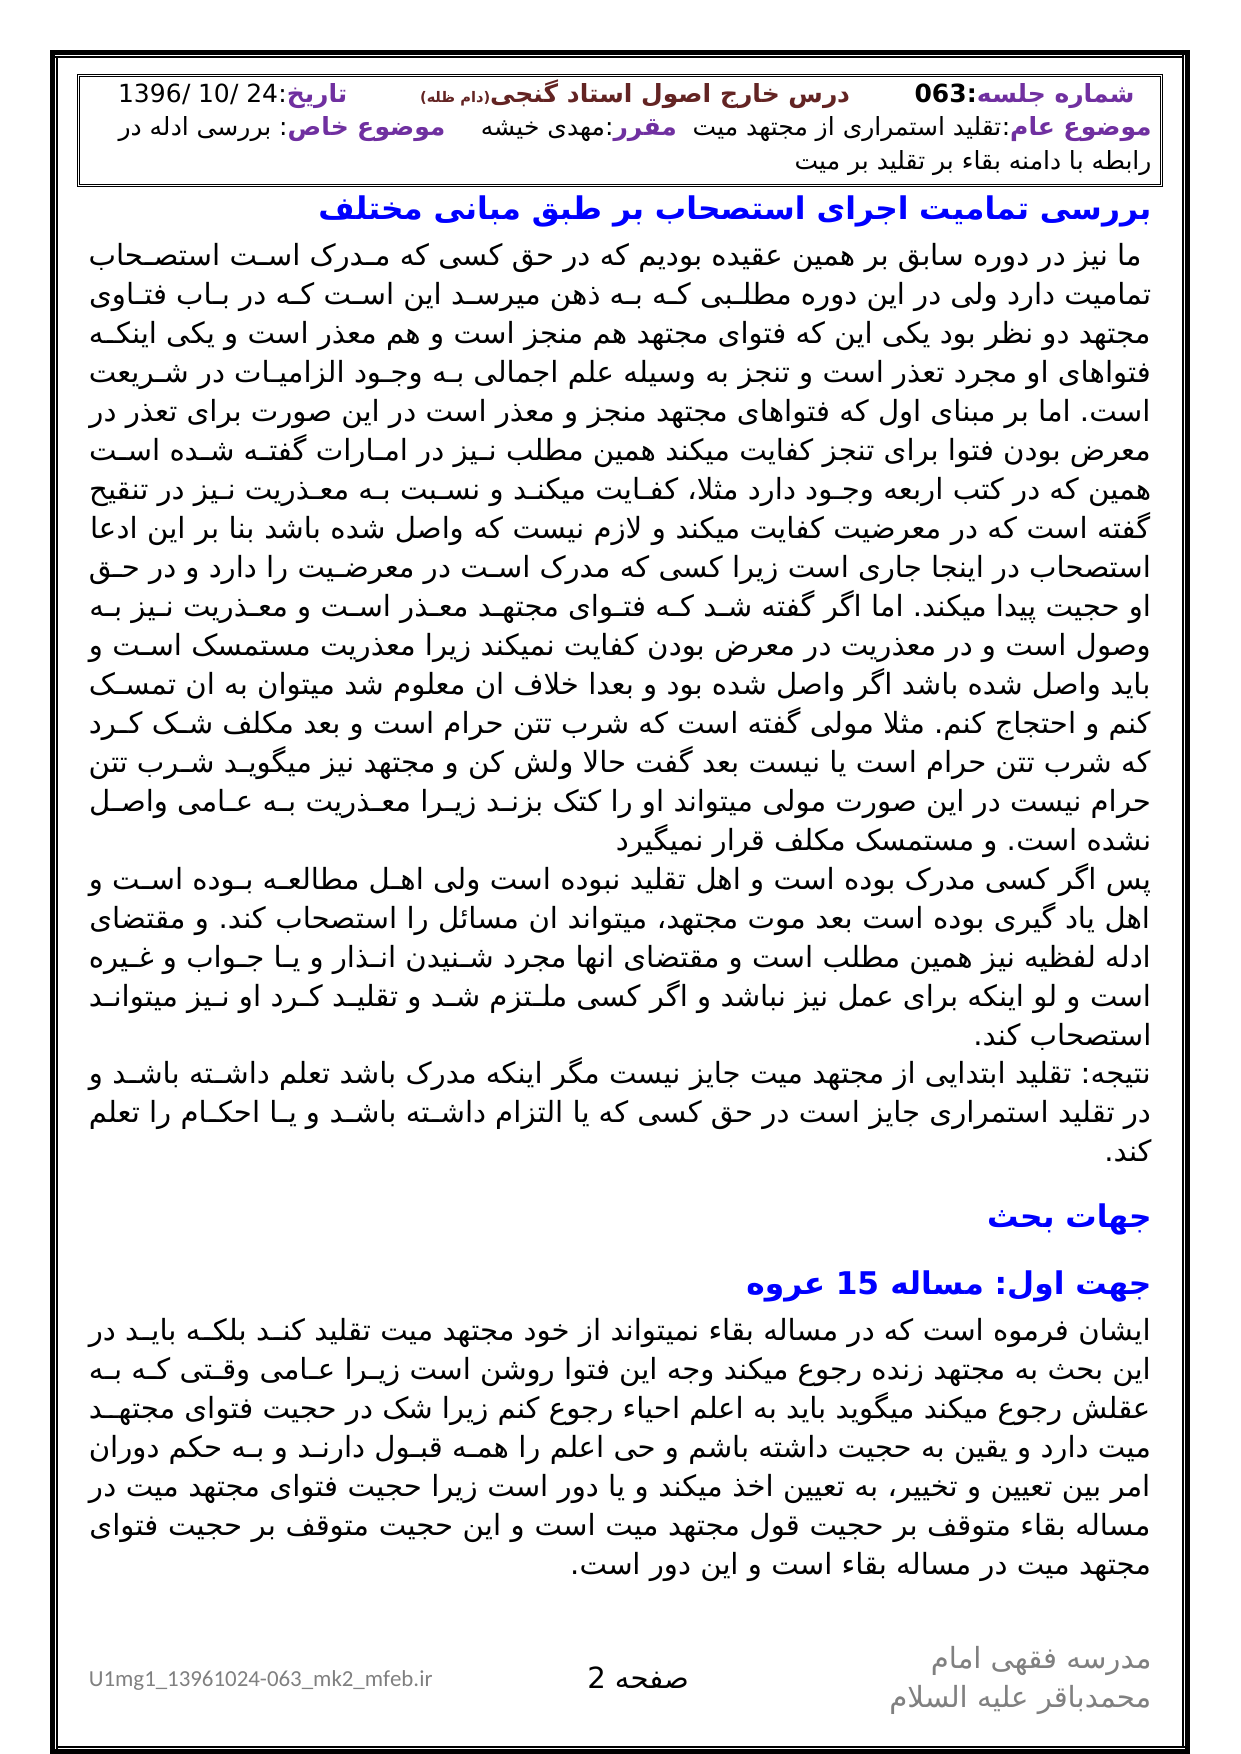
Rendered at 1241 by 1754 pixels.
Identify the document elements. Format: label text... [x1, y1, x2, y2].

text نتیجه: تقلید ابتدایی از مجتهد میت جایز نیست مگر اینکه مدرک باشد تعلم داشته باشد و در تقلید استمراری جایز است در حق کسی که یا التزام داشته باشد و یا احکام را تعلم کند. [89, 1057, 1152, 1169]
text پس اگر کسی مدرک بوده است و اهل تقلید نبوده است ولی اهل مطالعه بوده است و اهل یاد گیری بوده است بعد موت مجتهد، میتواند ان مسائل را استصحاب کند. و مقتضای ادله لفظیه نیز همین مطلب است و مقتضای انها مجرد شنیدن انذار و یا جواب و غیره است و لو اینکه برای عمل نیز نباشد و اگر کسی ملتزم شد و تقلید کرد او نیز میتواند استصحاب کند. [89, 862, 1152, 1052]
text ما نیز در دوره سابق بر همین عقیده بودیم که در حق کسی که مدرک است استصحاب تمامیت دارد ولی در این دوره مطلبی که به ذهن میرسد این است که در باب فتاوی مجتهد دو نظر بود یکی این که فتوای مجتهد هم منجز است و هم معذر است و یکی اینکه فتواهای او مجرد تعذر است و تنجز به وسیله علم اجمالی به وجود الزامیات در شریعت است. اما بر مبنای اول که فتواهای مجتهد منجز و معذر است در این صورت برای تعذر در معرض بودن فتوا برای تنجز کفایت میکند همین مطلب نیز در امارات گفته شده است همین که در کتب اربعه وجود دارد مثلا، کفایت میکند و نسبت به معذریت نیز در تنقیح گفته است که در معرضیت کفایت میکند و لازم نیست که واصل شده باشد بنا بر این ادعا استصحاب در اینجا جاری است زیرا کسی که مدرک است در معرضیت را دارد و در حق او حجیت پیدا میکند. اما اگر گفته شد که فتوای مجتهد معذر است و معذریت نیز به وصول است و در معذریت در معرض بودن کفایت نمیکند زیرا معذریت مستمسک است و باید واصل شده باشد اگر واصل شده بود و بعدا خلاف ان معلوم شد میتوان به ان تمسک کنم و احتجاج کنم. مثلا مولی گفته است که شرب تتن حرام است و بعد مکلف شک کرد که شرب تتن حرام است یا نیست بعد گفت حالا ولش کن و مجتهد نیز میگوید شرب تتن حرام نیست در این صورت مولی میتواند او را کتک بزند زیرا معذریت به عامی واصل نشده است. و مستمسک مکلف قرار نمیگیرد [89, 239, 1152, 857]
subtitle بررسی تمامیت اجرای استصحاب بر طبق مبانی مختلف [89, 191, 1152, 227]
subtitle جهات بحث [89, 1199, 1152, 1235]
text ایشان فرموه است که در مساله بقاء نمیتواند از خود مجتهد میت تقلید کند بلکه باید در این بحث به مجتهد زنده رجوع میکند وجه این فتوا روشن است زیرا عامی وقتی که به عقلش رجوع میکند میگوید باید به اعلم احیاء رجوع کنم زیرا شک در حجیت فتوای مجتهد میت دارد و یقین به حجیت داشته باشم و حی اعلم را همه قبول دارند و به حکم دوران امر بین تعیین و تخییر، به تعیین اخذ میکند و یا دور است زیرا حجیت فتوای مجتهد میت در مساله بقاء متوقف بر حجیت قول مجتهد میت است و این حجیت متوقف بر حجیت فتوای مجتهد میت در مساله بقاء است و این دور است. [89, 1313, 1152, 1581]
subtitle جهت اول: مساله 15 عروه [89, 1265, 1152, 1302]
